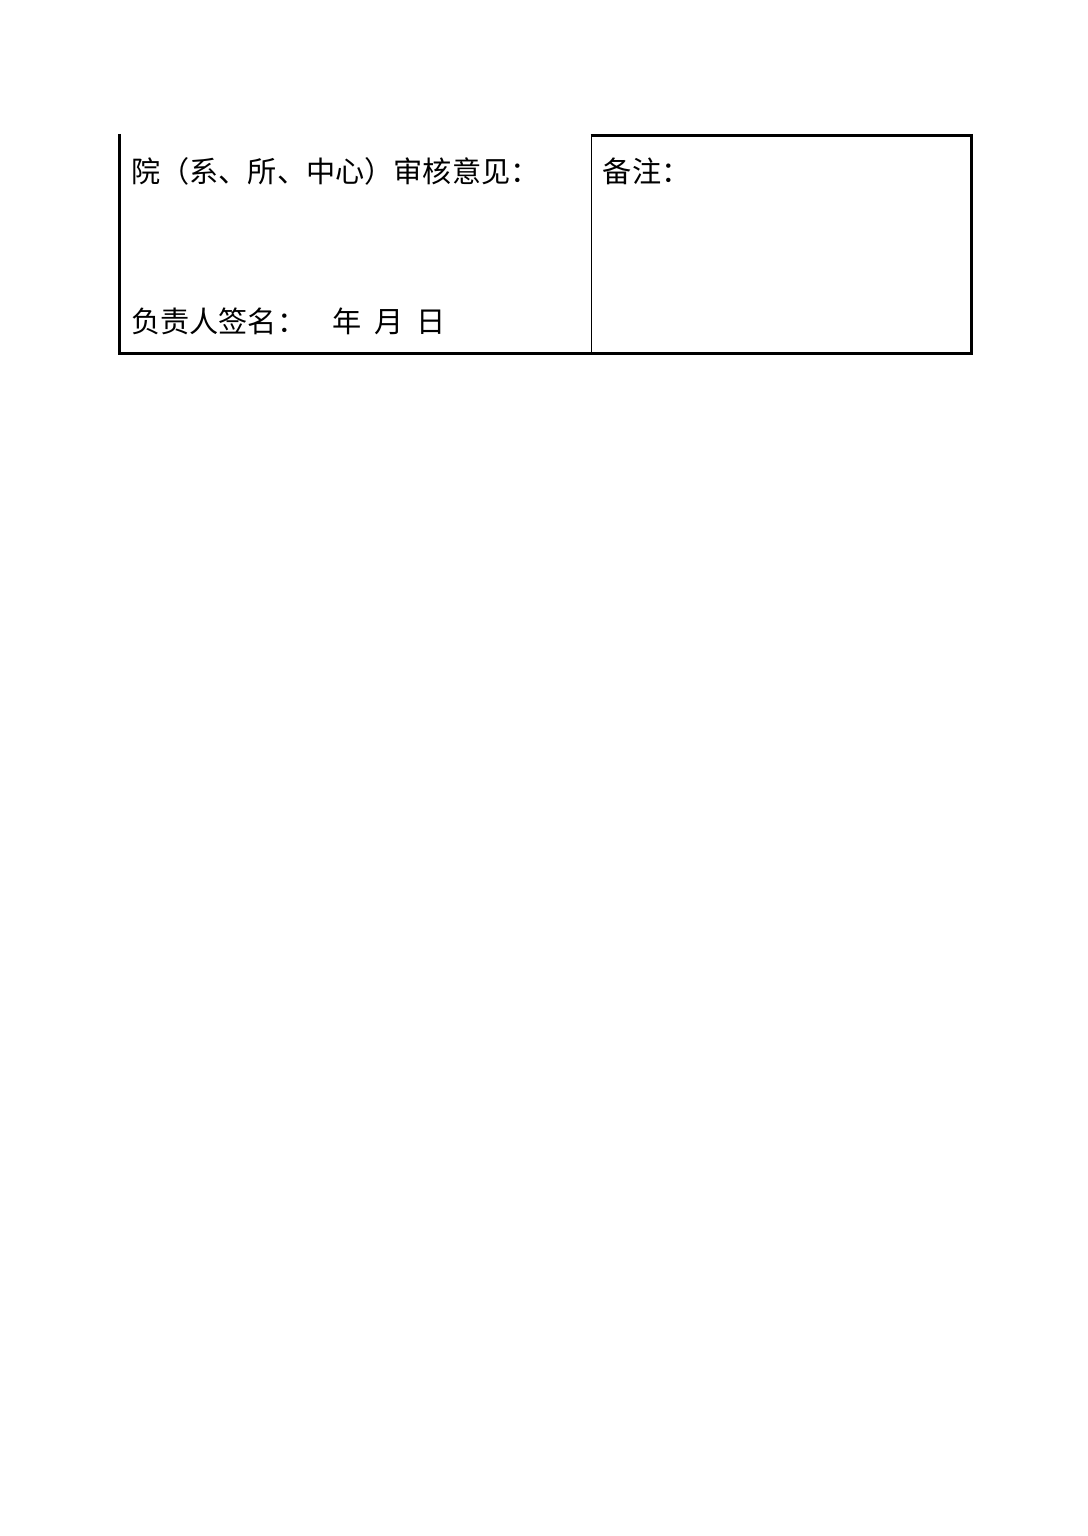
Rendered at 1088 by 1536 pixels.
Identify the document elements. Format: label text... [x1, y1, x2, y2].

table_cell 院（系、所、中心）审核意见： [121, 134, 591, 284]
table_cell 备注： [592, 137, 970, 352]
table_cell 负责人签名： 年 月 日 [121, 284, 591, 352]
